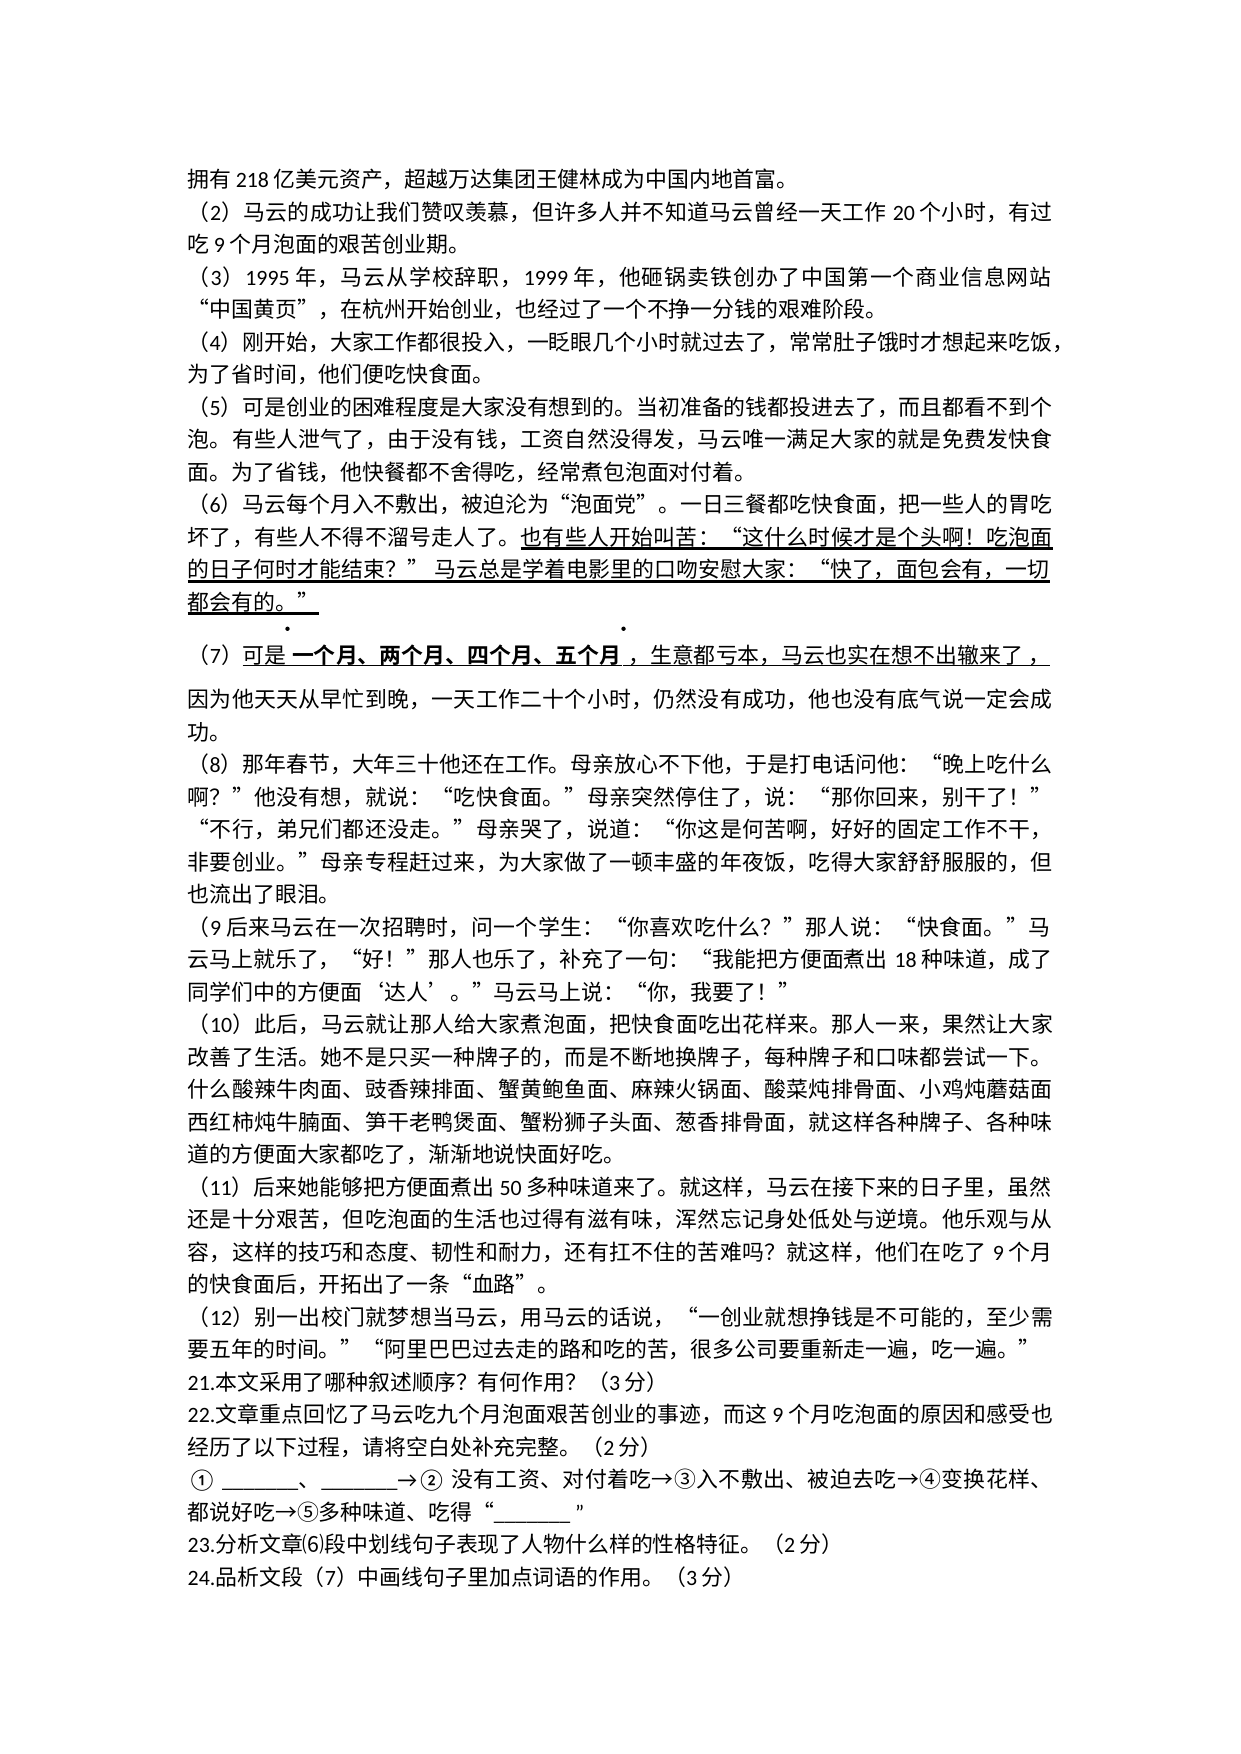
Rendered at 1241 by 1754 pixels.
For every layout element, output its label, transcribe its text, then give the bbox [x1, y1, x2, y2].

text 22.文章重点回忆了马云吃九个月泡面艰苦创业的事迹，而这9个月吃泡面的原因和感受也经历了以下过程，请将空白处补充完整。（2分） [187, 1397, 1053, 1462]
text （5）可是创业的困难程度是大家没有想到的。当初准备的钱都投进去了，而且都看不到个泡。有些人泄气了，由于没有钱，工资自然没得发，马云唯一满足大家的就是免费发快食面。为了省钱，他快餐都不舍得吃，经常煮包泡面对付着。 [187, 389, 1053, 487]
text （4）刚开始，大家工作都很投入，一眨眼几个小时就过去了，常常肚子饿时才想起来吃饭，为了省时间，他们便吃快食面。 [187, 324, 1053, 389]
text （11）后来她能够把方便面煮出50多种味道来了。就这样，马云在接下来的日子里，虽然还是十分艰苦，但吃泡面的生活也过得有滋有味，浑然忘记身处低处与逆境。他乐观与从容，这样的技巧和态度、韧性和耐力，还有扛不住的苦难吗？就这样，他们在吃了9个月的快食面后，开拓出了一条“血路”。 [187, 1169, 1053, 1299]
text 21.本文采用了哪种叙述顺序？有何作用？（3分） [187, 1364, 1053, 1397]
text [187, 162, 1053, 194]
text （3）1995年，马云从学校辞职，1999年，他砸锅卖铁创办了中国第一个商业信息网站“中国黄页”，在杭州开始创业，也经过了一个不挣一分钱的艰难阶段。 [187, 259, 1053, 324]
text （6）马云每个月入不敷出，被迫沦为“泡面党”。一日三餐都吃快食面，把一些人的胃吃坏了，有些人不得不溜号走人了。也有些人开始叫苦：“这什么时候才是个头啊！吃泡面的日子何时才能结束？” 马云总是学着电影里的口吻安慰大家：“快了，面包会有，一切都会有的。” [187, 487, 1053, 617]
text ① _______、_______→②没有工资、对付着吃→③入不敷出、被迫去吃→④变换花样、都说好吃→⑤多种味道、吃得“_______ ” [187, 1462, 1053, 1527]
text 23.分析文章⑹段中划线句子表现了人物什么样的性格特征。（2分） [187, 1527, 1053, 1559]
text 24.品析文段（7）中画线句子里加点词语的作用。（3分） [187, 1559, 1053, 1592]
text （9后来马云在一次招聘时，问一个学生：“你喜欢吃什么？”那人说：“快食面。”马云马上就乐了，“好！”那人也乐了，补充了一句：“我能把方便面煮出18种味道，成了同学们中的方便面‘达人’。”马云马上说：“你，我要了！” [187, 909, 1053, 1007]
text （2）马云的成功让我们赞叹羡慕，但许多人并不知道马云曾经一天工作20个小时，有过吃9个月泡面的艰苦创业期。 [187, 194, 1053, 259]
text （12）别一出校门就梦想当马云，用马云的话说，“一创业就想挣钱是不可能的，至少需要五年的时间。”“阿里巴巴过去走的路和吃的苦，很多公司要重新走一遍，吃一遍。” [187, 1299, 1053, 1364]
text （10）此后，马云就让那人给大家煮泡面，把快食面吃出花样来。那人一来，果然让大家改善了生活。她不是只买一种牌子的，而是不断地换牌子，每种牌子和口味都尝试一下。什么酸辣牛肉面、豉香辣排面、蟹黄鲍鱼面、麻辣火锅面、酸菜炖排骨面、小鸡炖蘑菇面、西红柿炖牛腩面、笋干老鸭煲面、蟹粉狮子头面、葱香排骨面，就这样各种牌子、各种味道的方便面大家都吃了，渐渐地说快面好吃。 [187, 1007, 1053, 1169]
text （7）可是 一个月、两个月、四个月、五个月 ，生意都亏本，马云也实在想不出辙来了 ，因为他天天从早忙到晚，一天工作二十个小时，仍然没有成功，他也没有底气说一定会成功。 [187, 617, 1053, 747]
text （8）那年春节，大年三十他还在工作。母亲放心不下他，于是打电话问他：“晚上吃什么啊？”他没有想，就说：“吃快食面。”母亲突然停住了，说：“那你回来，别干了！”“不行，弟兄们都还没走。”母亲哭了，说道：“你这是何苦啊，好好的固定工作不干，非要创业。”母亲专程赶过来，为大家做了一顿丰盛的年夜饭，吃得大家舒舒服服的，但也流出了眼泪。 [187, 747, 1053, 909]
